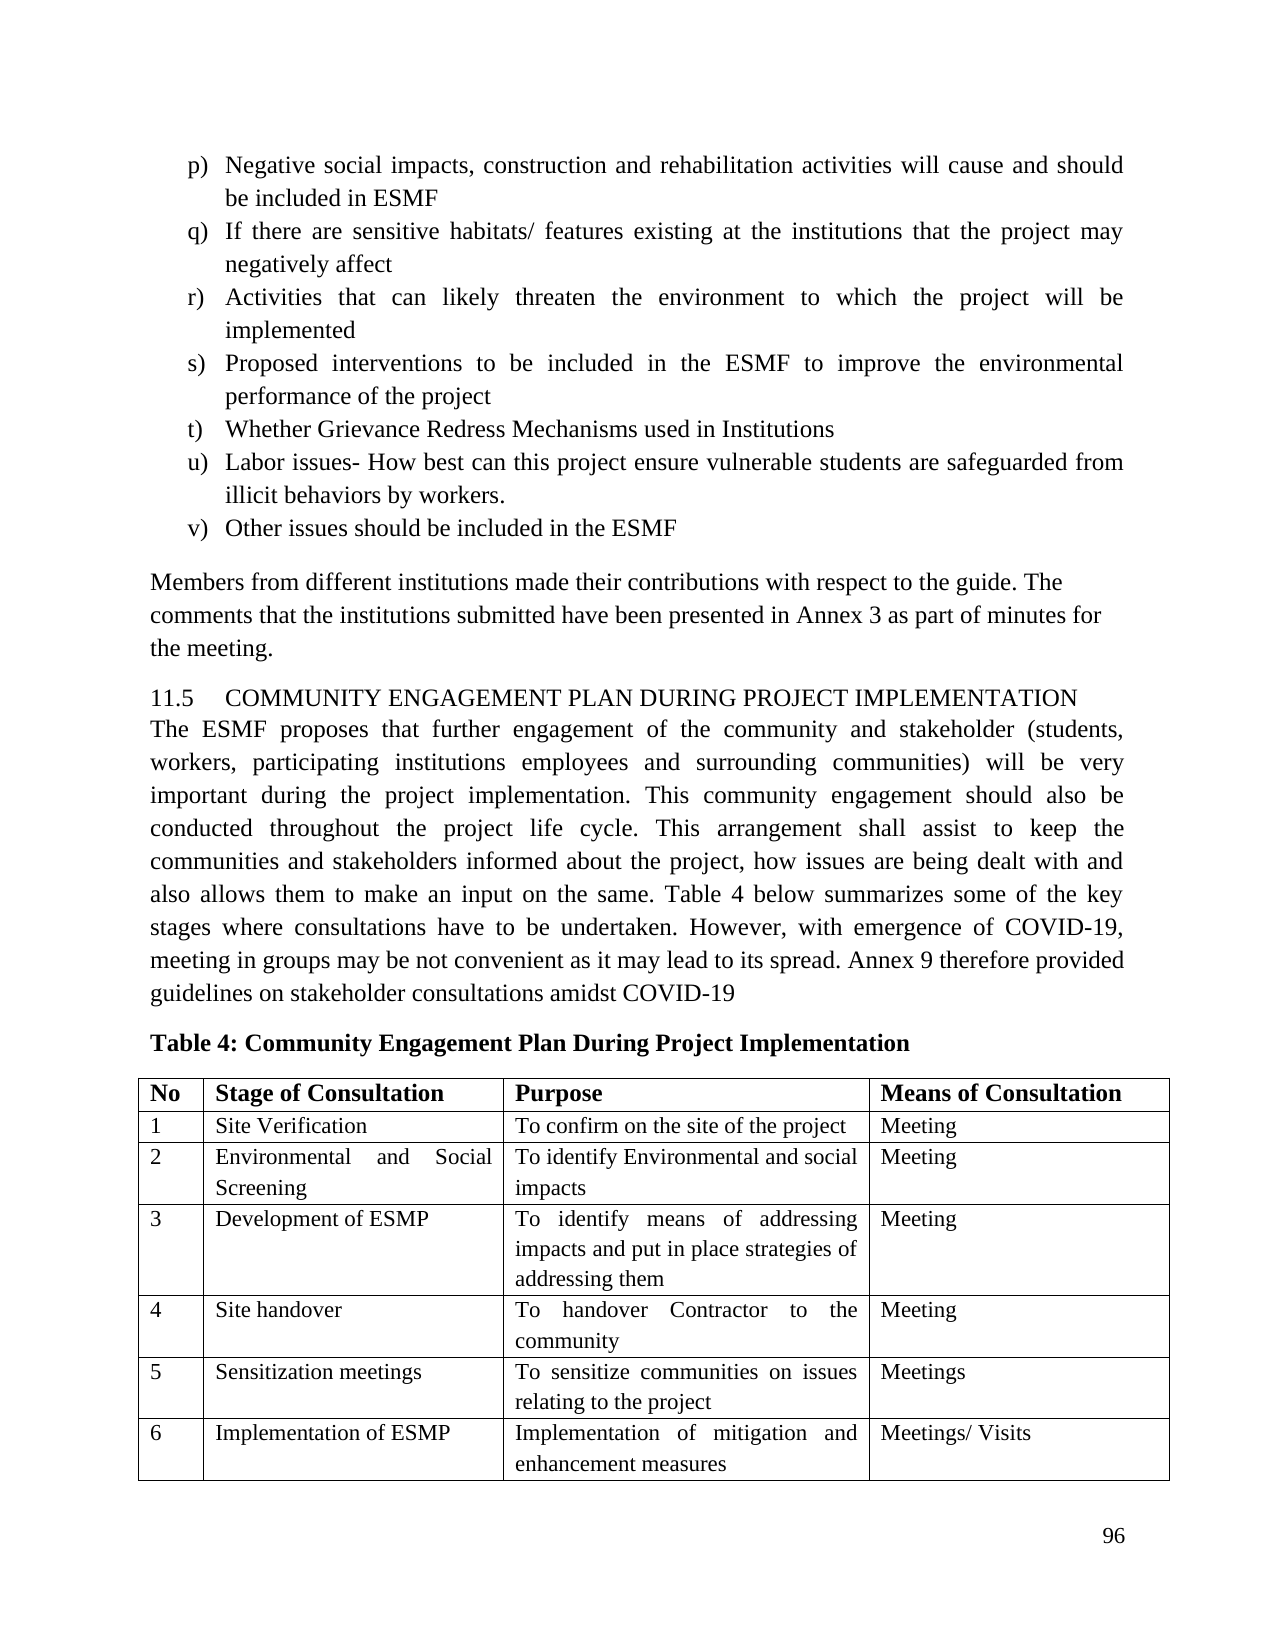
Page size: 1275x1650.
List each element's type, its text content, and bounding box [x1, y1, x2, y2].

text The ESMF proposes that further engagement of the community and stakeholder (students, workers, participating institutions employees and surrounding communities) will be very important during the project implementation. This community engagement should also be conducted throughout the project life cycle. This arrangement shall assist to keep the communities and stakeholders informed about the project, how issues are being dealt with and also allows them to make an input on the same. Table 4 below summarizes some of the key stages where consultations have to be undertaken. However, with emergence of COVID-19, meeting in groups may be not convenient as it may lead to its spread. Annex 9 therefore provided guidelines on stakeholder consultations amidst COVID-19 [150, 714, 1125, 1007]
table_header No [139, 1079, 203, 1111]
subtitle COMMUNITY ENGAGEMENT PLAN DURING PROJECT IMPLEMENTATION [150, 683, 1125, 712]
table_cell 2 [139, 1143, 203, 1204]
table_cell Sensitization meetings [204, 1358, 503, 1418]
table_cell Meeting [870, 1296, 1169, 1357]
table_header Stage of Consultation [204, 1079, 503, 1111]
table_cell 5 [139, 1358, 203, 1418]
table_cell 6 [139, 1419, 203, 1480]
table_cell Site handover [204, 1296, 503, 1357]
list Proposed interventions to be included in the ESMF to improve the environmental performance of the project [187, 348, 1125, 410]
table_cell Development of ESMP [204, 1205, 503, 1295]
table_cell To handover Contractor to the community [504, 1296, 869, 1357]
list If there are sensitive habitats/ features existing at the institutions that the project may negatively affect [187, 216, 1125, 278]
table_cell To sensitize communities on issues relating to the project [504, 1358, 869, 1418]
table_cell Meeting [870, 1143, 1169, 1204]
table_cell To identify Environmental and social impacts [504, 1143, 869, 1204]
table_cell Site Verification [204, 1112, 503, 1142]
table_cell 1 [139, 1112, 203, 1142]
table_cell Environmental and Social Screening [204, 1143, 503, 1204]
table_header Means of Consultation [870, 1079, 1169, 1111]
table_cell 3 [139, 1205, 203, 1295]
table_cell Meeting [870, 1112, 1169, 1142]
list Activities that can likely threaten the environment to which the project will be implemented [187, 282, 1125, 344]
table_cell Implementation of mitigation and enhancement measures [504, 1419, 869, 1480]
list Negative social impacts, construction and rehabilitation activities will cause and should be included in ESMF [187, 150, 1125, 212]
table_cell To identify means of addressing impacts and put in place strategies of addressing them [504, 1205, 869, 1295]
list Other issues should be included in the ESMF [187, 513, 1125, 542]
table_cell Meetings/ Visits [870, 1419, 1169, 1480]
text Table 4: Community Engagement Plan During Project Implementation [150, 1028, 1125, 1056]
table_cell 4 [139, 1296, 203, 1357]
list Whether Grievance Redress Mechanisms used in Institutions [187, 414, 1125, 443]
table_cell Implementation of ESMP [204, 1419, 503, 1480]
table_cell To confirm on the site of the project [504, 1112, 869, 1142]
table_cell Meeting [870, 1205, 1169, 1295]
text Members from different institutions made their contributions with respect to the guide. The comments that the institutions submitted have been presented in Annex 3 as part of minutes for the meeting. [150, 567, 1125, 662]
table_header Purpose [504, 1079, 869, 1111]
list Labor issues- How best can this project ensure vulnerable students are safeguarded from illicit behaviors by workers. [187, 447, 1125, 509]
table_cell Meetings [870, 1358, 1169, 1418]
